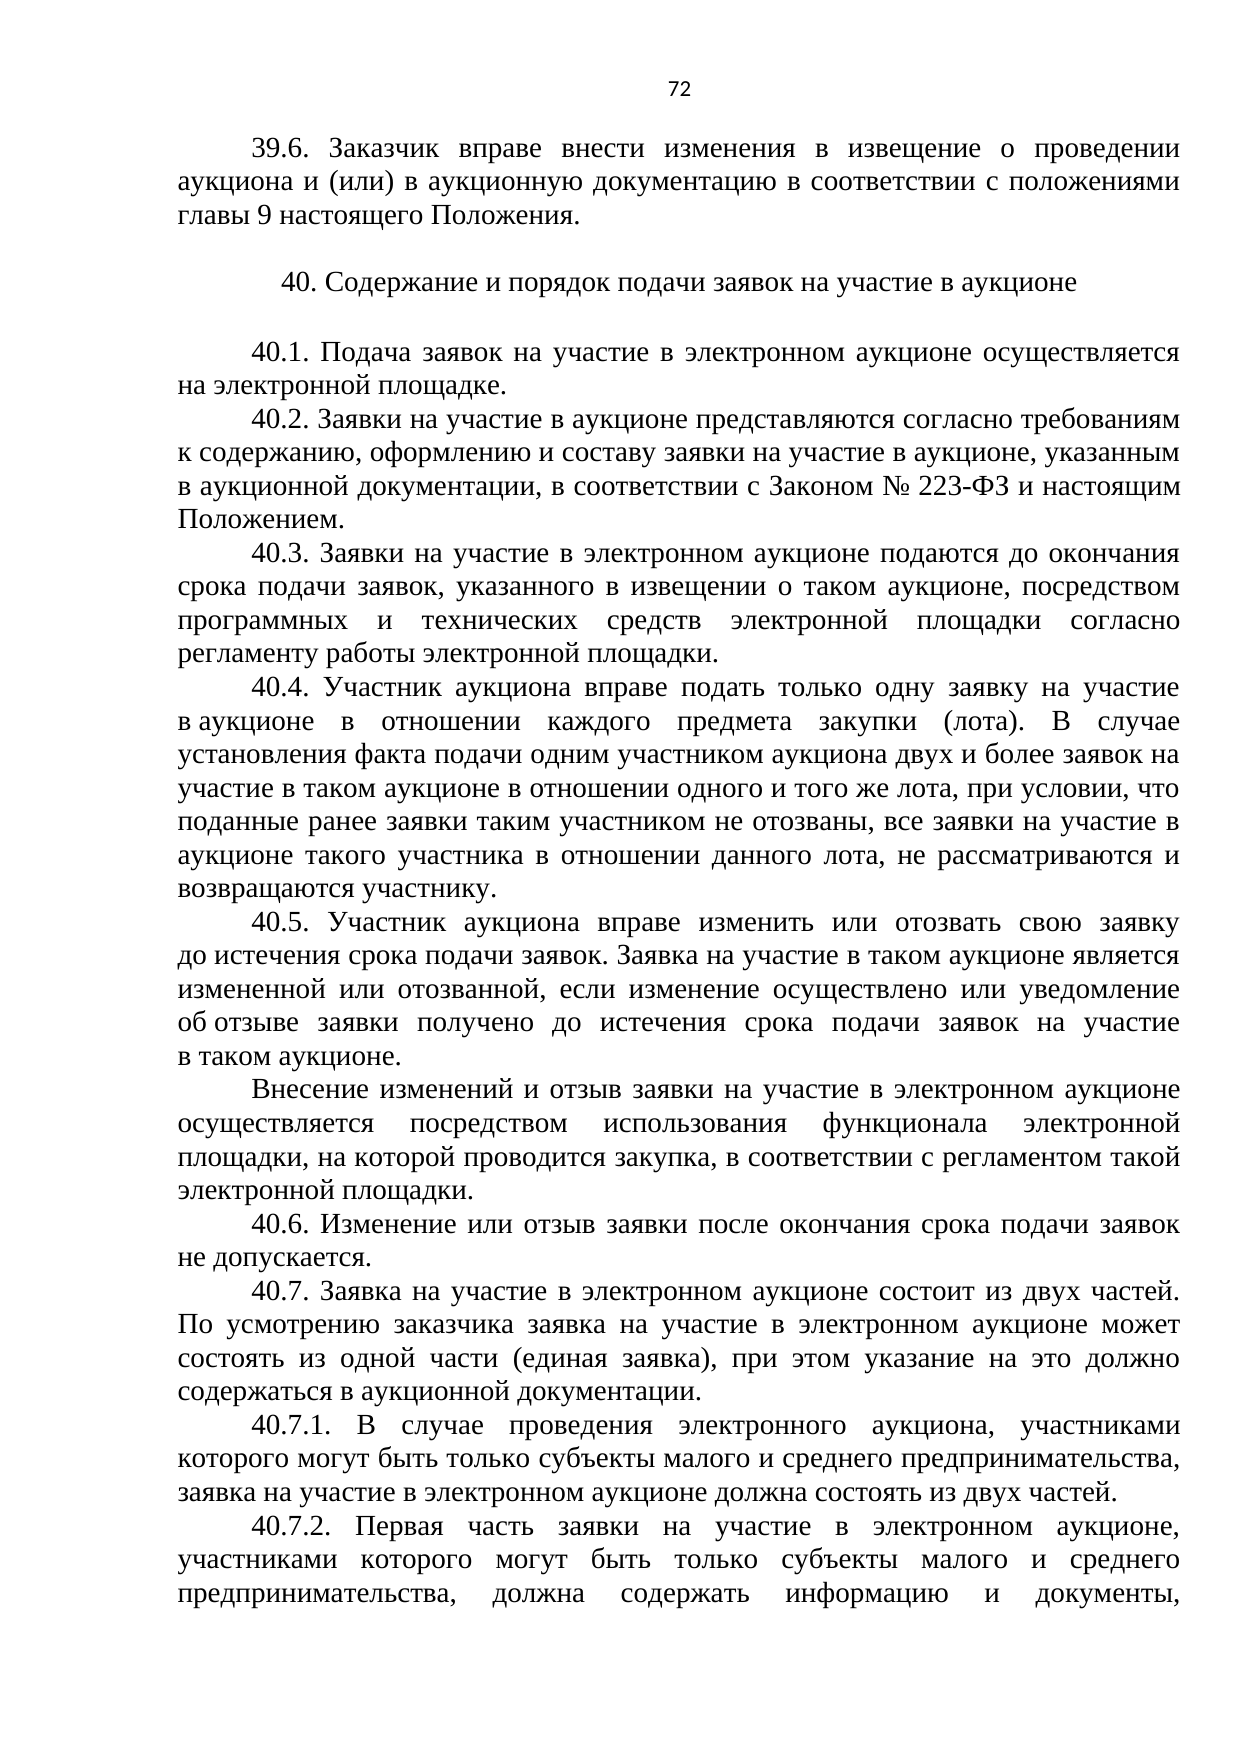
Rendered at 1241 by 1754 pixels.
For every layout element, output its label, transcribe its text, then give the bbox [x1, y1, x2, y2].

text 40.5. Участник аукциона вправе изменить или отозвать свою заявку до истечения срока подачи заявок. Заявка на участие в таком аукционе является измененной или отозванной, если изменение осуществлено или уведомление об отзыве заявки получено до истечения срока подачи заявок на участие в таком аукционе. [177, 904, 1181, 1072]
subtitle 40. Содержание и порядок подачи заявок на участие в аукционе [177, 264, 1181, 298]
text 40.2. Заявки на участие в аукционе представляются согласно требованиям к содержанию, оформлению и составу заявки на участие в аукционе, указанным в аукционной документации, в соответствии с Законом № 223-ФЗ и настоящим Положением. [177, 401, 1181, 535]
text 40.3. Заявки на участие в электронном аукционе подаются до окончания срока подачи заявок, указанного в извещении о таком аукционе, посредством программных и технических средств электронной площадки согласно регламенту работы электронной площадки. [177, 535, 1181, 669]
text 39.6. Заказчик вправе внести изменения в извещение о проведении аукциона и (или) в аукционную документацию в соответствии с положениями главы 9 настоящего Положения. [177, 130, 1181, 231]
text 40.7.1. В случае проведения электронного аукциона, участниками которого могут быть только субъекты малого и среднего предпринимательства, заявка на участие в электронном аукционе должна состоять из двух частей. [177, 1407, 1181, 1508]
text 40.4. Участник аукциона вправе подать только одну заявку на участие в аукционе в отношении каждого предмета закупки (лота). В случае установления факта подачи одним участником аукциона двух и более заявок на участие в таком аукционе в отношении одного и того же лота, при условии, что поданные ранее заявки таким участником не отозваны, все заявки на участие в аукционе такого участника в отношении данного лота, не рассматриваются и возвращаются участнику. [177, 669, 1181, 904]
text 40.7. Заявка на участие в электронном аукционе состоит из двух частей. По усмотрению заказчика заявка на участие в электронном аукционе может состоять из одной части (единая заявка), при этом указание на это должно содержаться в аукционной документации. [177, 1273, 1181, 1407]
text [177, 1508, 1181, 1608]
text 40.1. Подача заявок на участие в электронном аукционе осуществляется на электронной площадке. [177, 334, 1181, 401]
text 40.6. Изменение или отзыв заявки после окончания срока подачи заявок не допускается. [177, 1206, 1181, 1273]
text Внесение изменений и отзыв заявки на участие в электронном аукционе осуществляется посредством использования функционала электронной площадки, на которой проводится закупка, в соответствии с регламентом такой электронной площадки. [177, 1072, 1181, 1206]
